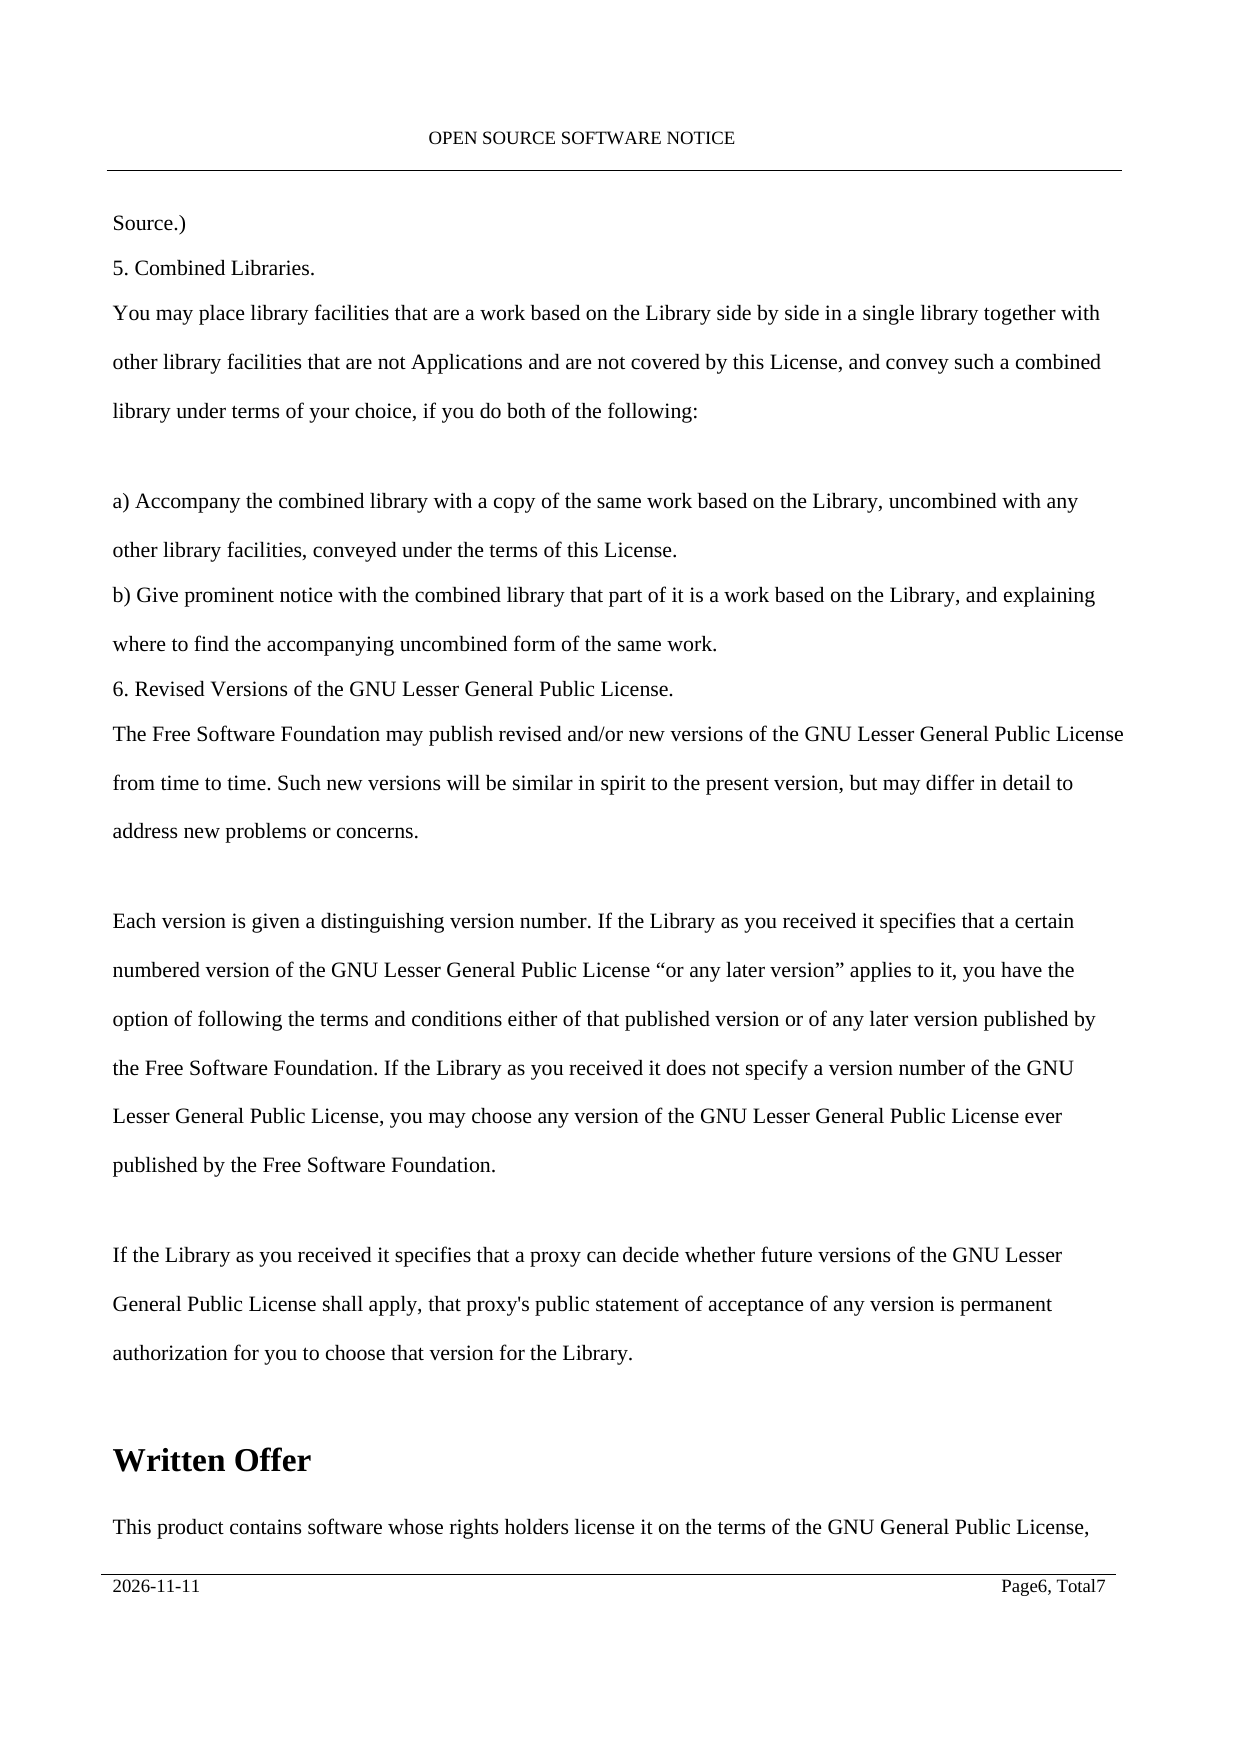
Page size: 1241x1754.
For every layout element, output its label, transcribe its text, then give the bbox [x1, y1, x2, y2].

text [112, 1511, 1128, 1543]
text 5. Combined Libraries. [112, 251, 1128, 284]
text Each version is given a distinguishing version number. If the Library as you received it specifies that a certain numbered version of the GNU Lesser General Public License “or any later version” applies to it, you have the option of following the terms and conditions either of that published version or of any later version published by the Free Software Foundation. If the Library as you received it does not specify a version number of the GNU Lesser General Public License, you may choose any version of the GNU Lesser General Public License ever published by the Free Software Foundation. [112, 905, 1128, 1181]
text Written Offer [112, 1426, 1128, 1491]
text b) Give prominent notice with the combined library that part of it is a work based on the Library, and explaining where to find the accompanying uncombined form of the same work. [112, 578, 1128, 659]
text If the Library as you received it specifies that a proxy can decide whether future versions of the GNU Lesser General Public License shall apply, that proxy's public statement of acceptance of any version is permanent authorization for you to choose that version for the Library. [112, 1239, 1128, 1369]
text You may place library facilities that are a work based on the Library side by side in a single library together with other library facilities that are not Applications and are not covered by this License, and convey such a combined library under terms of your choice, if you do both of the following: [112, 297, 1128, 427]
text a) Accompany the combined library with a copy of the same work based on the Library, uncombined with any other library facilities, conveyed under the terms of this License. [112, 484, 1128, 566]
text The Free Software Foundation may publish revised and/or new versions of the GNU Lesser General Public License from time to time. Such new versions will be similar in spirit to the present version, but may differ in detail to address new problems or concerns. [112, 717, 1128, 847]
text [112, 206, 1128, 239]
text 6. Revised Versions of the GNU Lesser General Public License. [112, 672, 1128, 704]
